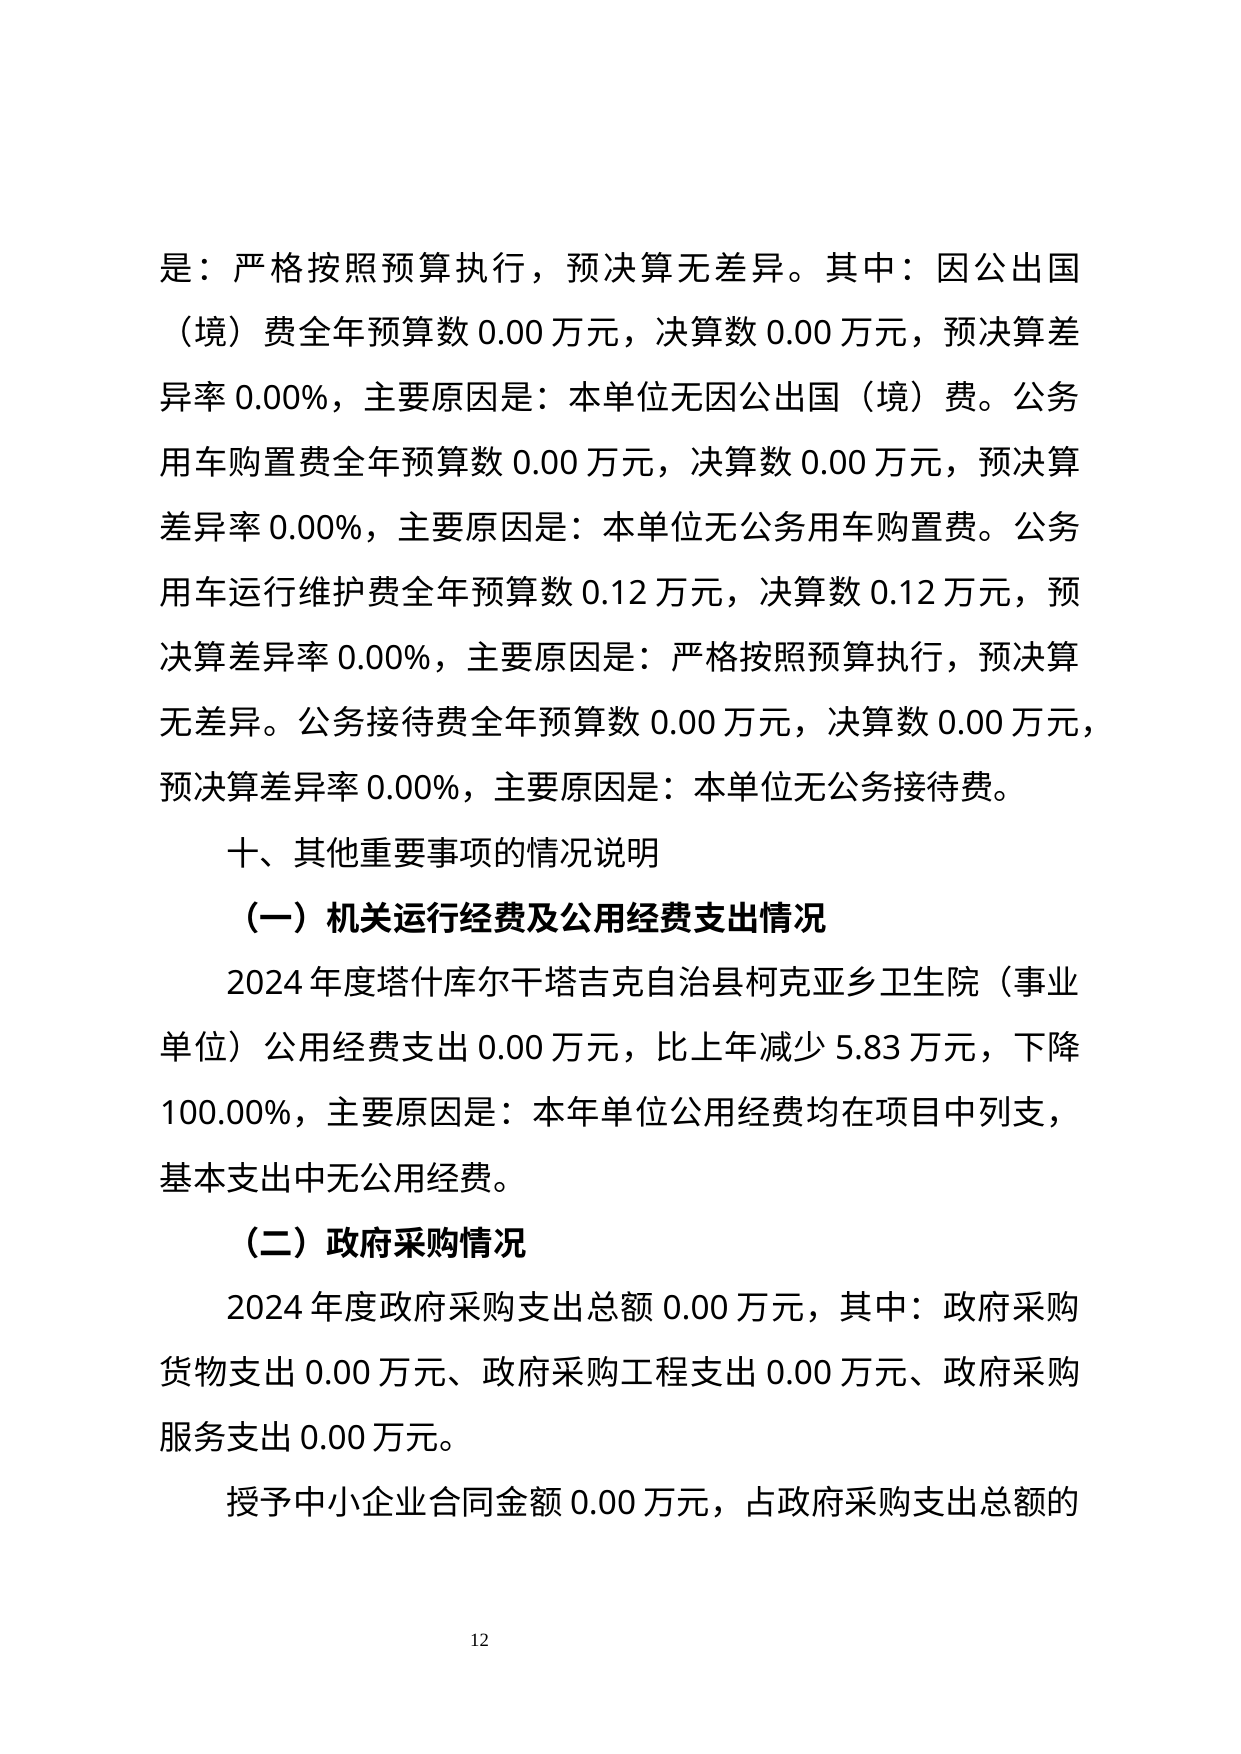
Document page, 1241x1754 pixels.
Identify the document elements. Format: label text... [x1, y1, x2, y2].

text （一）机关运行经费及公用经费支出情况 [159, 883, 1081, 948]
text （二）政府采购情况 [159, 1208, 1081, 1273]
text 十、其他重要事项的情况说明 [159, 818, 1081, 883]
text 2024年度政府采购支出总额0.00万元，其中：政府采购货物支出0.00万元、政府采购工程支出0.00万元、政府采购服务支出0.00万元。 [159, 1273, 1081, 1468]
text 2024年度塔什库尔干塔吉克自治县柯克亚乡卫生院（事业单位）公用经费支出0.00万元，比上年减少5.83万元，下降100.00%，主要原因是：本年单位公用经费均在项目中列支，基本支出中无公用经费。 [159, 948, 1081, 1208]
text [159, 233, 1081, 818]
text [159, 1468, 1081, 1533]
